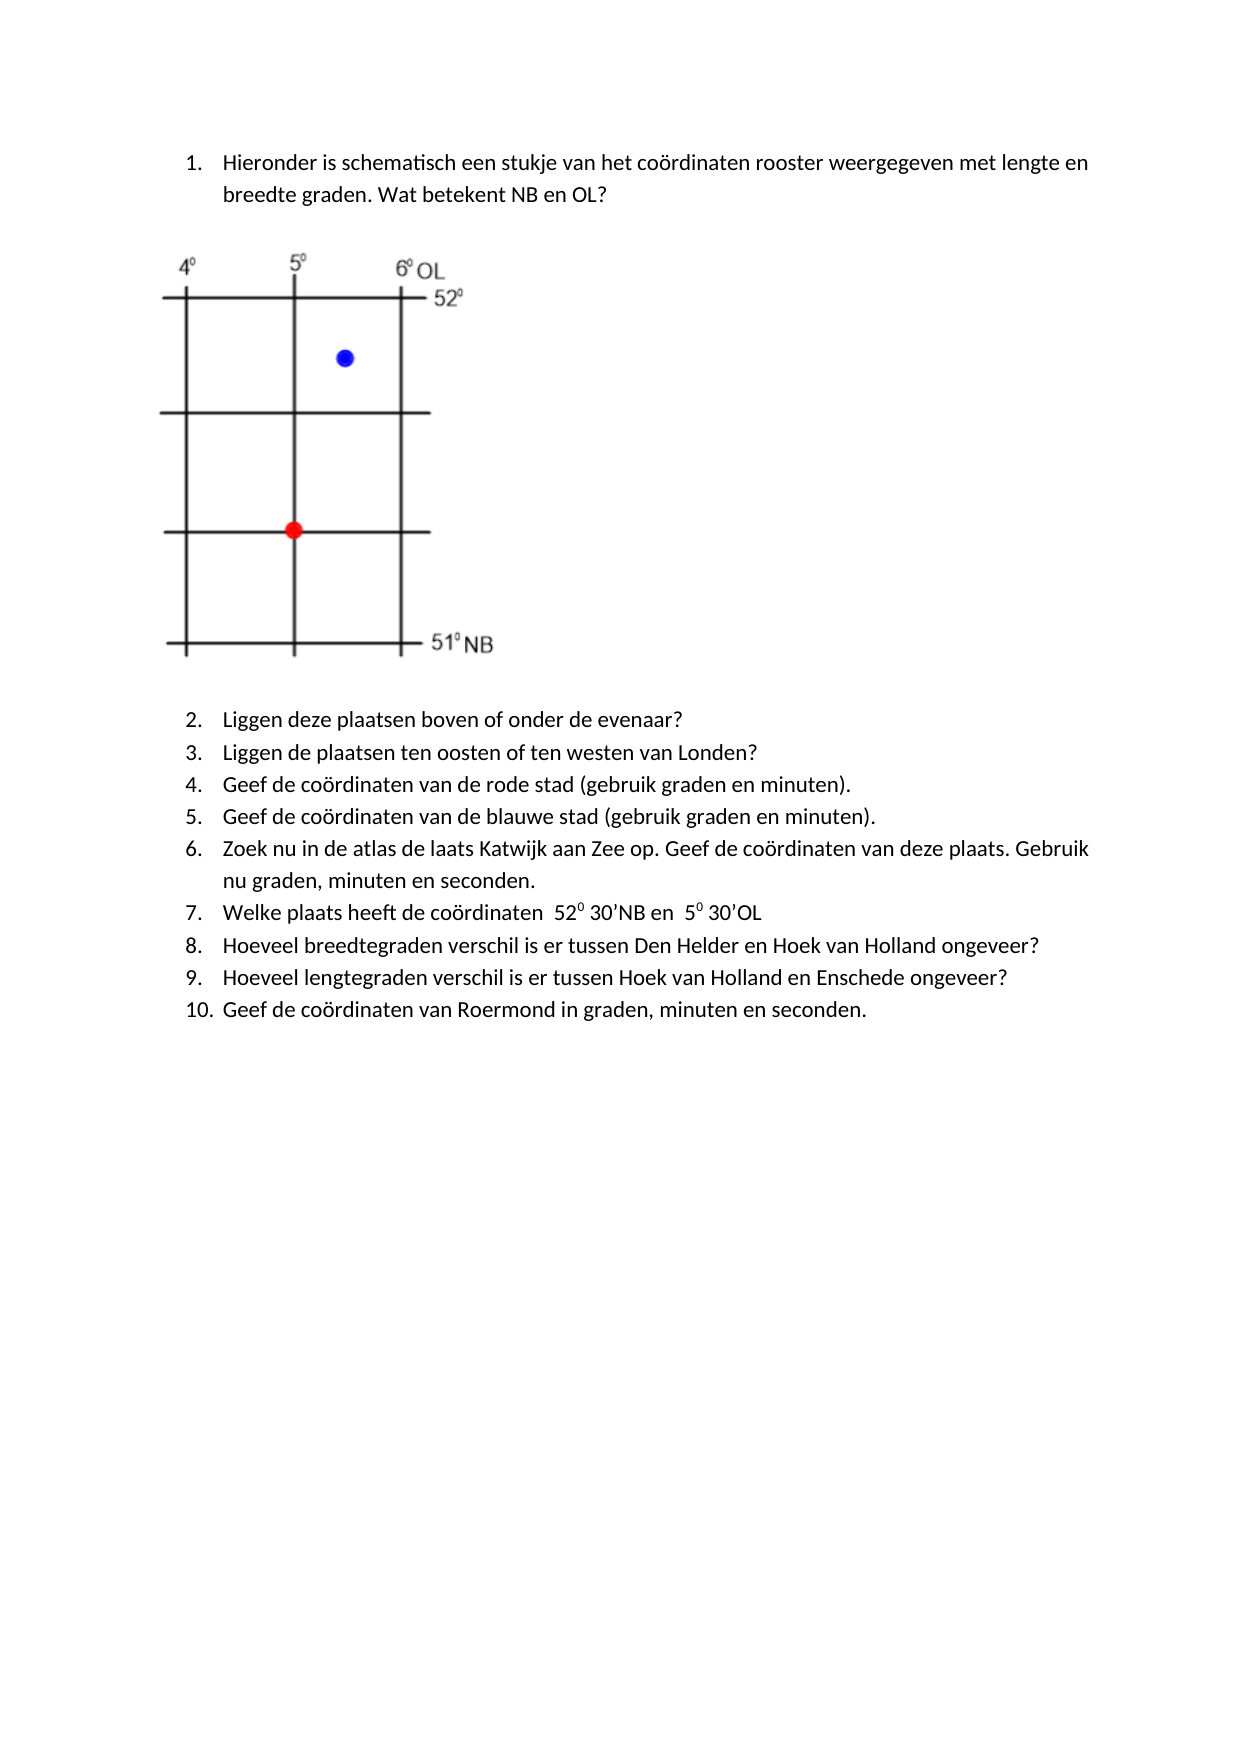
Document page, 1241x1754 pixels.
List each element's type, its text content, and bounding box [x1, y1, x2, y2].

list Zoek nu in de atlas de laats Katwijk aan Zee op. Geef de coördinaten van deze plaats. Gebruik nu graden, minuten en seconden. [185, 834, 1093, 894]
list Geef de coördinaten van Roermond in graden, minuten en seconden. [185, 995, 1093, 1023]
list Liggen deze plaatsen boven of onder de evenaar? [185, 705, 1093, 733]
list Geef de coördinaten van de blauwe stad (gebruik graden en minuten). [185, 802, 1093, 830]
list Hoeveel lengtegraden verschil is er tussen Hoek van Holland en Enschede ongeveer? [185, 963, 1093, 991]
list Hoeveel breedtegraden verschil is er tussen Den Helder en Hoek van Holland ongeveer? [185, 931, 1093, 959]
list Hieronder is schematisch een stukje van het coördinaten rooster weergegeven met lengte en breedte graden. Wat betekent NB en OL? [185, 148, 1093, 208]
picture [147, 232, 500, 681]
list Welke plaats heeft de coördinaten 520 30’NB en 50 30’OL [185, 898, 1093, 927]
list Liggen de plaatsen ten oosten of ten westen van Londen? [185, 738, 1093, 766]
list Geef de coördinaten van de rode stad (gebruik graden en minuten). [185, 770, 1093, 798]
